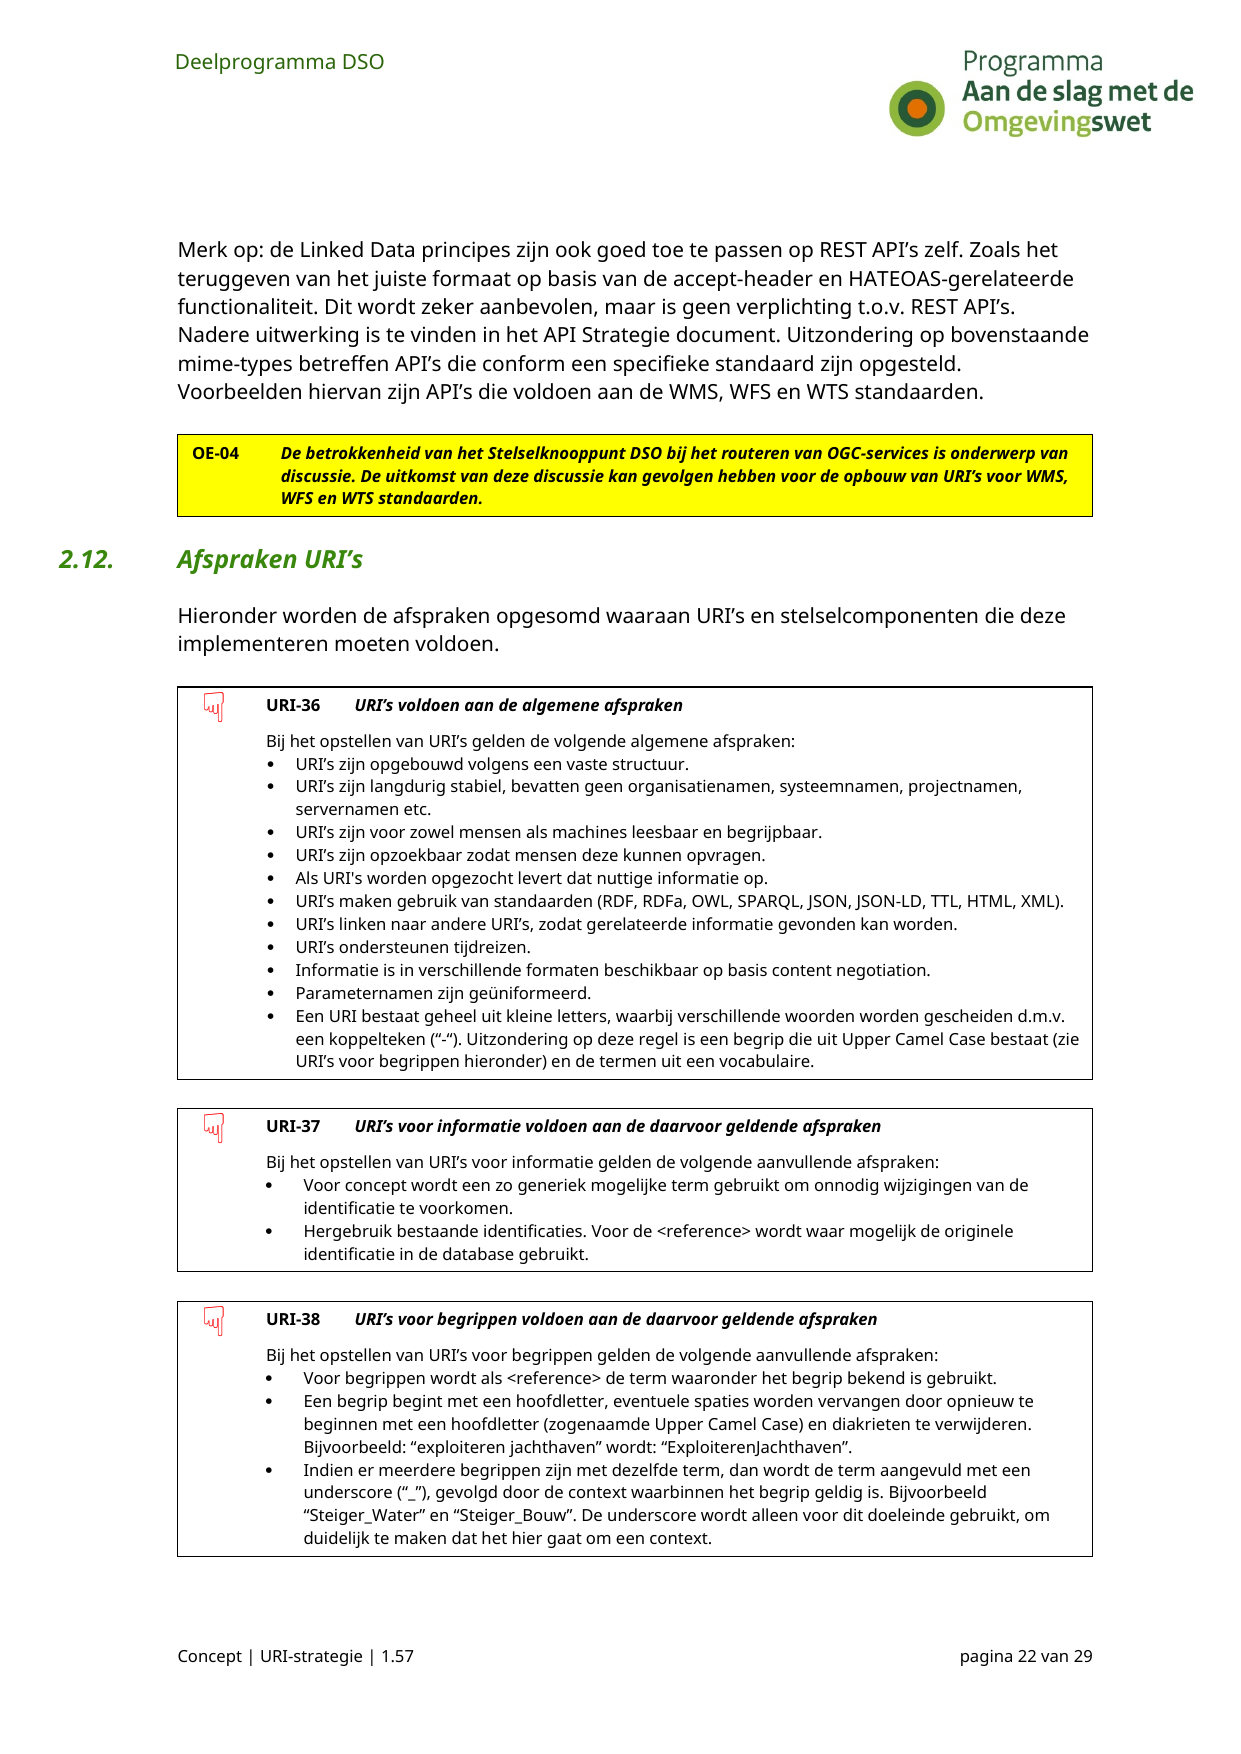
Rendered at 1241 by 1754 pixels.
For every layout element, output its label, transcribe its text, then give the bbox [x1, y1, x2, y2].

table_header URI’s voor begrippen voldoen aan de daarvoor geldende afspraken [250, 1302, 1092, 1336]
table_header URI’s voldoen aan de algemene afspraken [250, 688, 1092, 722]
table_cell Bij het opstellen van URI’s voor informatie gelden de volgende aanvullende afspraken: Voor concept wordt een zo generiek mogelijke term gebruikt om onnodig wijzigingen van de identificatie te voorkomen. Hergebruik bestaande identificaties. Voor de <reference> wordt waar mogelijk de originele identificatie in de database gebruikt. [250, 1144, 1092, 1271]
table_header De betrokkenheid van het Stelselknooppunt DSO bij het routeren van OGC-services is onderwerp van discussie. De uitkomst van deze discussie kan gevolgen hebben voor de opbouw van URI’s voor WMS, WFS en WTS standaarden. [178, 435, 1092, 516]
table_header [178, 1302, 249, 1556]
table_header [178, 1109, 249, 1271]
text Hieronder worden de afspraken opgesomd waaraan URI’s en stelselcomponenten die deze implementeren moeten voldoen. [177, 601, 1092, 658]
table_cell Bij het opstellen van URI’s voor begrippen gelden de volgende aanvullende afspraken: Voor begrippen wordt als <reference> de term waaronder het begrip bekend is gebruikt. Een begrip begint met een hoofdletter, eventuele spaties worden vervangen door opnieuw te beginnen met een hoofdletter (zogenaamde Upper Camel Case) en diakrieten te verwijderen. Bijvoorbeeld: “exploiteren jachthaven” wordt: “ExploiterenJachthaven”. Indien er meerdere begrippen zijn met dezelfde term, dan wordt de term aangevuld met een underscore (“_”), gevolgd door de context waarbinnen het begrip geldig is. Bijvoorbeeld “Steiger_Water” en “Steiger_Bouw”. De underscore wordt alleen voor dit doeleinde gebruikt, om duidelijk te maken dat het hier gaat om een context. [250, 1336, 1092, 1556]
subtitle Afspraken URI’s [59, 542, 1092, 576]
picture [866, 27, 1219, 160]
table_header URI’s voor informatie voldoen aan de daarvoor geldende afspraken [250, 1109, 1092, 1144]
table_header [178, 688, 249, 1079]
text Merk op: de Linked Data principes zijn ook goed toe te passen op REST API’s zelf. Zoals het teruggeven van het juiste formaat op basis van de accept-header en HATEOAS-gerelateerde functionaliteit. Dit wordt zeker aanbevolen, maar is geen verplichting t.o.v. REST API’s. Nadere uitwerking is te vinden in het API Strategie document. Uitzondering op bovenstaande mime-types betreffen API’s die conform een specifieke standaard zijn opgesteld. Voorbeelden hiervan zijn API’s die voldoen aan de WMS, WFS en WTS standaarden. [177, 235, 1092, 406]
table_cell Bij het opstellen van URI’s gelden de volgende algemene afspraken: URI’s zijn opgebouwd volgens een vaste structuur. URI’s zijn langdurig stabiel, bevatten geen organisatienamen, systeemnamen, projectnamen, servernamen etc. URI’s zijn voor zowel mensen als machines leesbaar en begrijpbaar. URI’s zijn opzoekbaar zodat mensen deze kunnen opvragen. Als URI's worden opgezocht levert dat nuttige informatie op. URI’s maken gebruik van standaarden (RDF, RDFa, OWL, SPARQL, JSON, JSON-LD, TTL, HTML, XML). URI’s linken naar andere URI’s, zodat gerelateerde informatie gevonden kan worden. URI’s ondersteunen tijdreizen. Informatie is in verschillende formaten beschikbaar op basis content negotiation. Parameternamen zijn geüniformeerd. Een URI bestaat geheel uit kleine letters, waarbij verschillende woorden worden gescheiden d.m.v. een koppelteken (“-“). Uitzondering op deze regel is een begrip die uit Upper Camel Case bestaat (zie URI’s voor begrippen hieronder) en de termen uit een vocabulaire. [250, 722, 1092, 1079]
